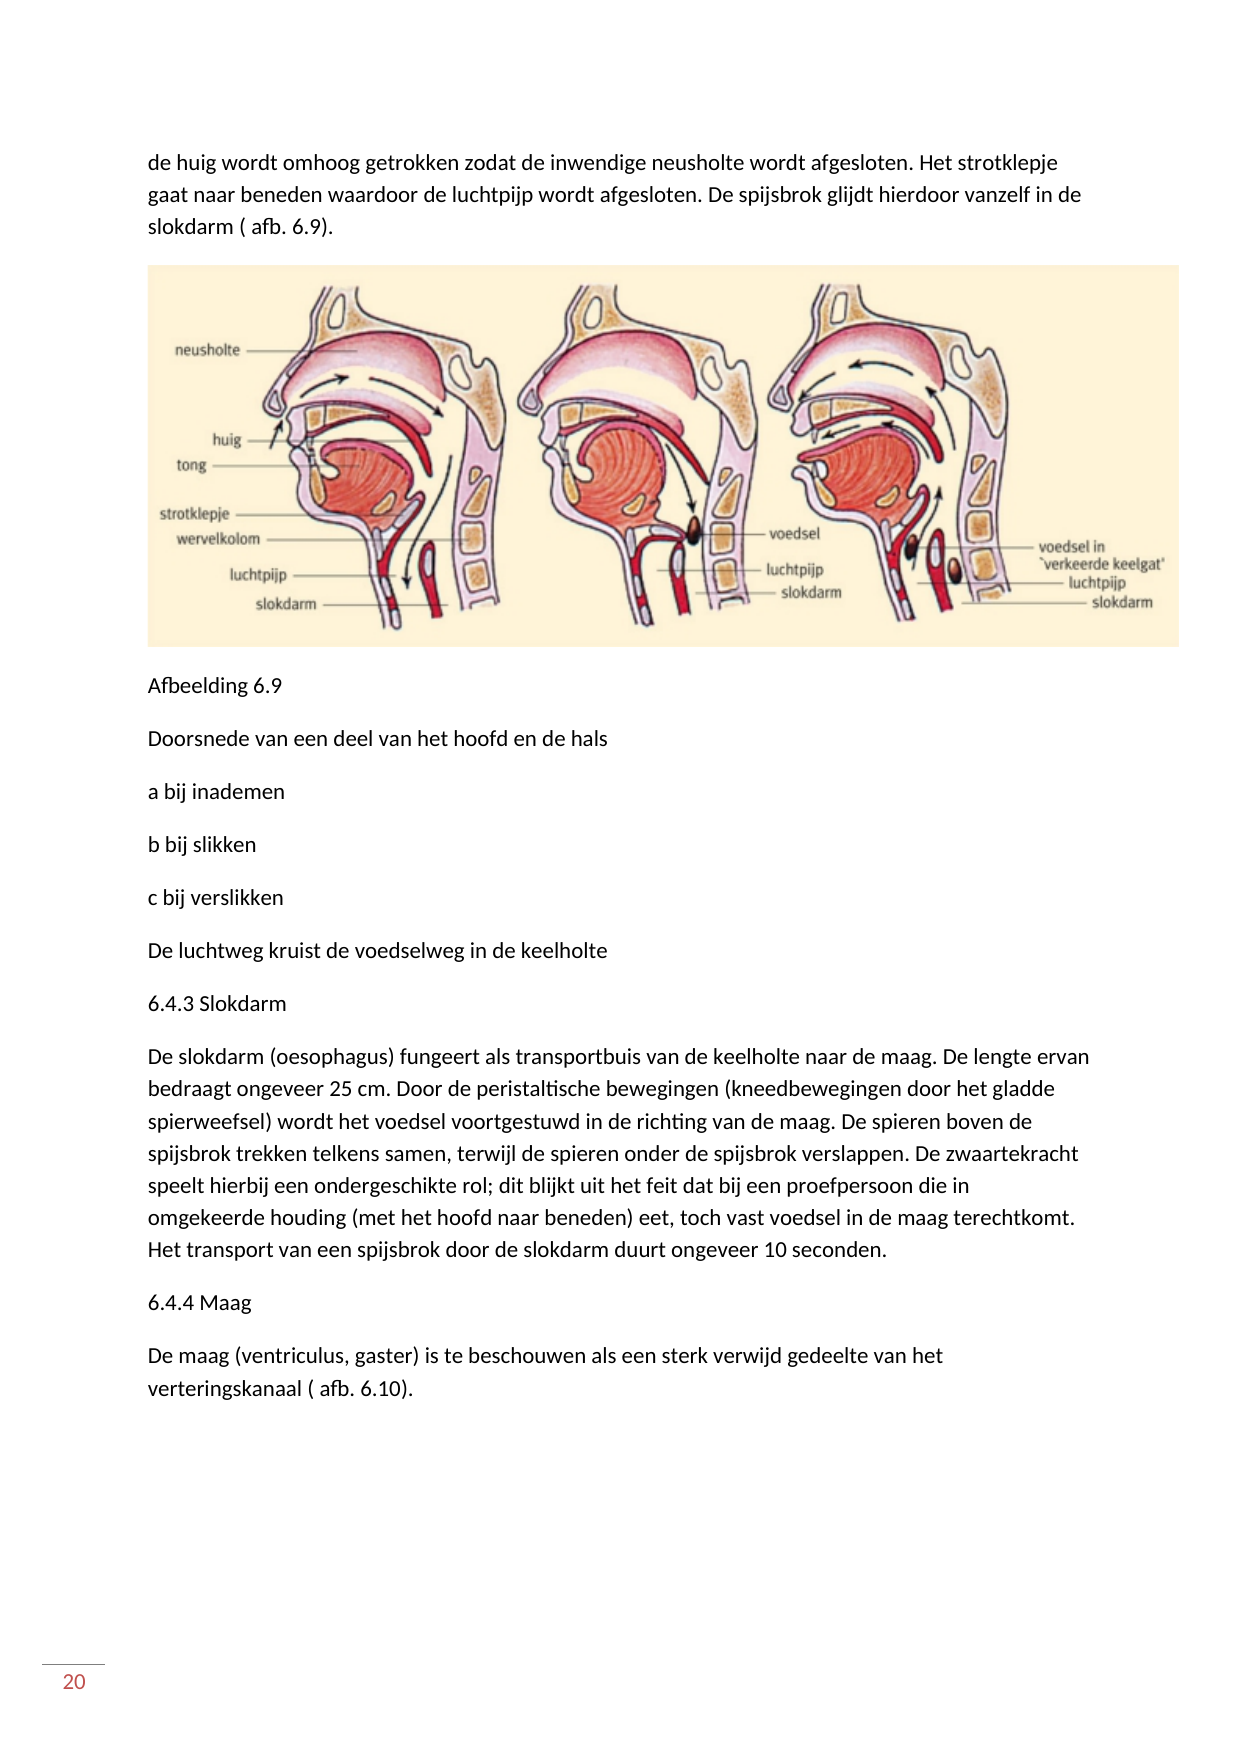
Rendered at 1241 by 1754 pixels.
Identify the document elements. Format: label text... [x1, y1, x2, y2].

text De maag (ventriculus, gaster) is te beschouwen als een sterk verwijd gedeelte van het verteringskanaal ( afb. 6.10). [148, 1342, 1093, 1402]
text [148, 148, 1093, 240]
text b bij slikken [148, 830, 1093, 858]
text 6.4.4 Maag [148, 1288, 1093, 1317]
picture [147, 265, 1179, 647]
text De slokdarm (oesophagus) fungeert als transportbuis van de keelholte naar de maag. De lengte ervan bedraagt ongeveer 25 cm. Door de peristaltische bewegingen (kneedbewegingen door het gladde spierweefsel) wordt het voedsel voortgestuwd in de richting van de maag. De spieren boven de spijsbrok trekken telkens samen, terwijl de spieren onder de spijsbrok verslappen. De zwaartekracht speelt hierbij een ondergeschikte rol; dit blijkt uit het feit dat bij een proefpersoon die in omgekeerde houding (met het hoofd naar beneden) eet, toch vast voedsel in de maag terechtkomt. Het transport van een spijsbrok door de slokdarm duurt ongeveer 10 seconden. [148, 1042, 1093, 1263]
text Doorsnede van een deel van het hoofd en de hals [148, 724, 1093, 752]
text c bij verslikken [148, 883, 1093, 911]
text Afbeelding 6.9 [148, 671, 1093, 699]
text a bij inademen [148, 777, 1093, 805]
text 6.4.3 Slokdarm [148, 989, 1093, 1017]
text De luchtweg kruist de voedselweg in de keelholte [148, 936, 1093, 964]
